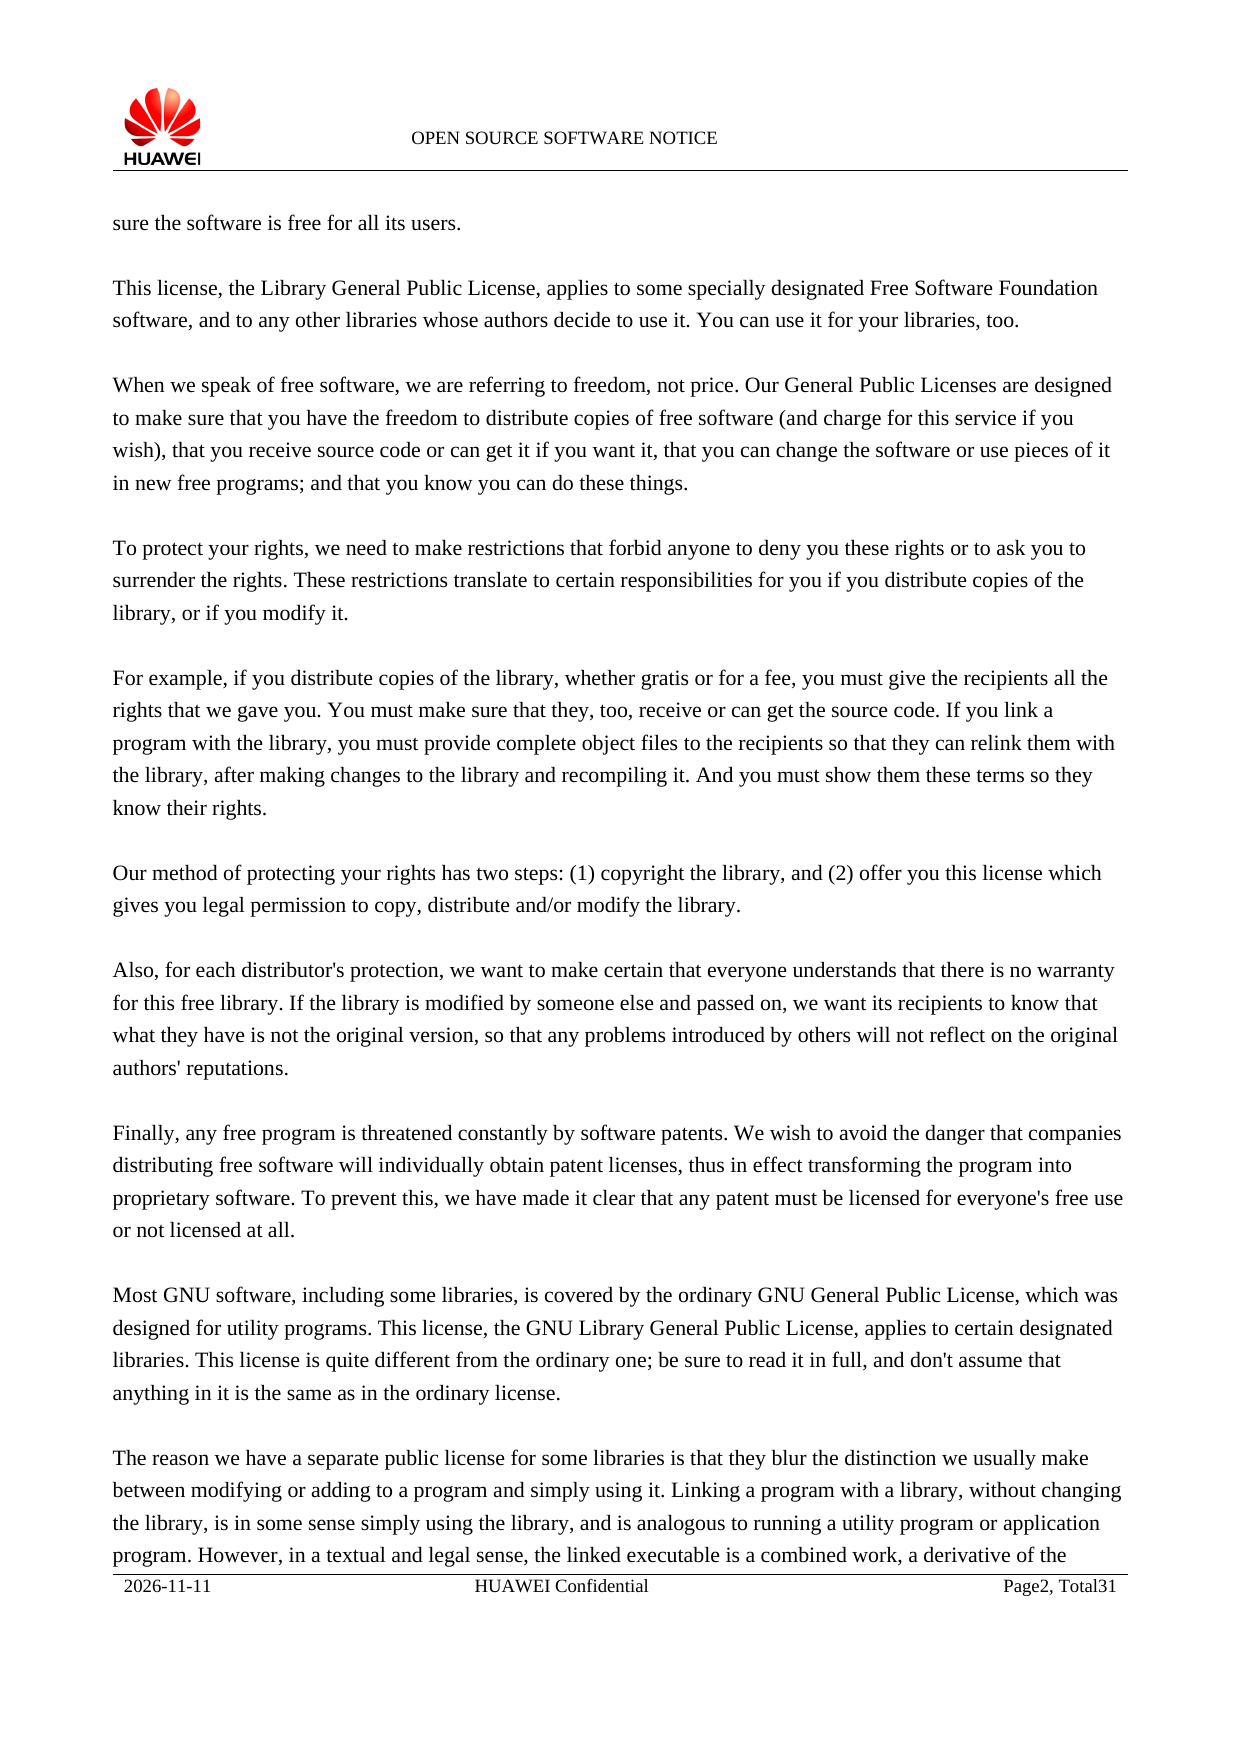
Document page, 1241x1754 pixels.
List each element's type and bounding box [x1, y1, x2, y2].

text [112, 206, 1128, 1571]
picture [124, 88, 201, 165]
